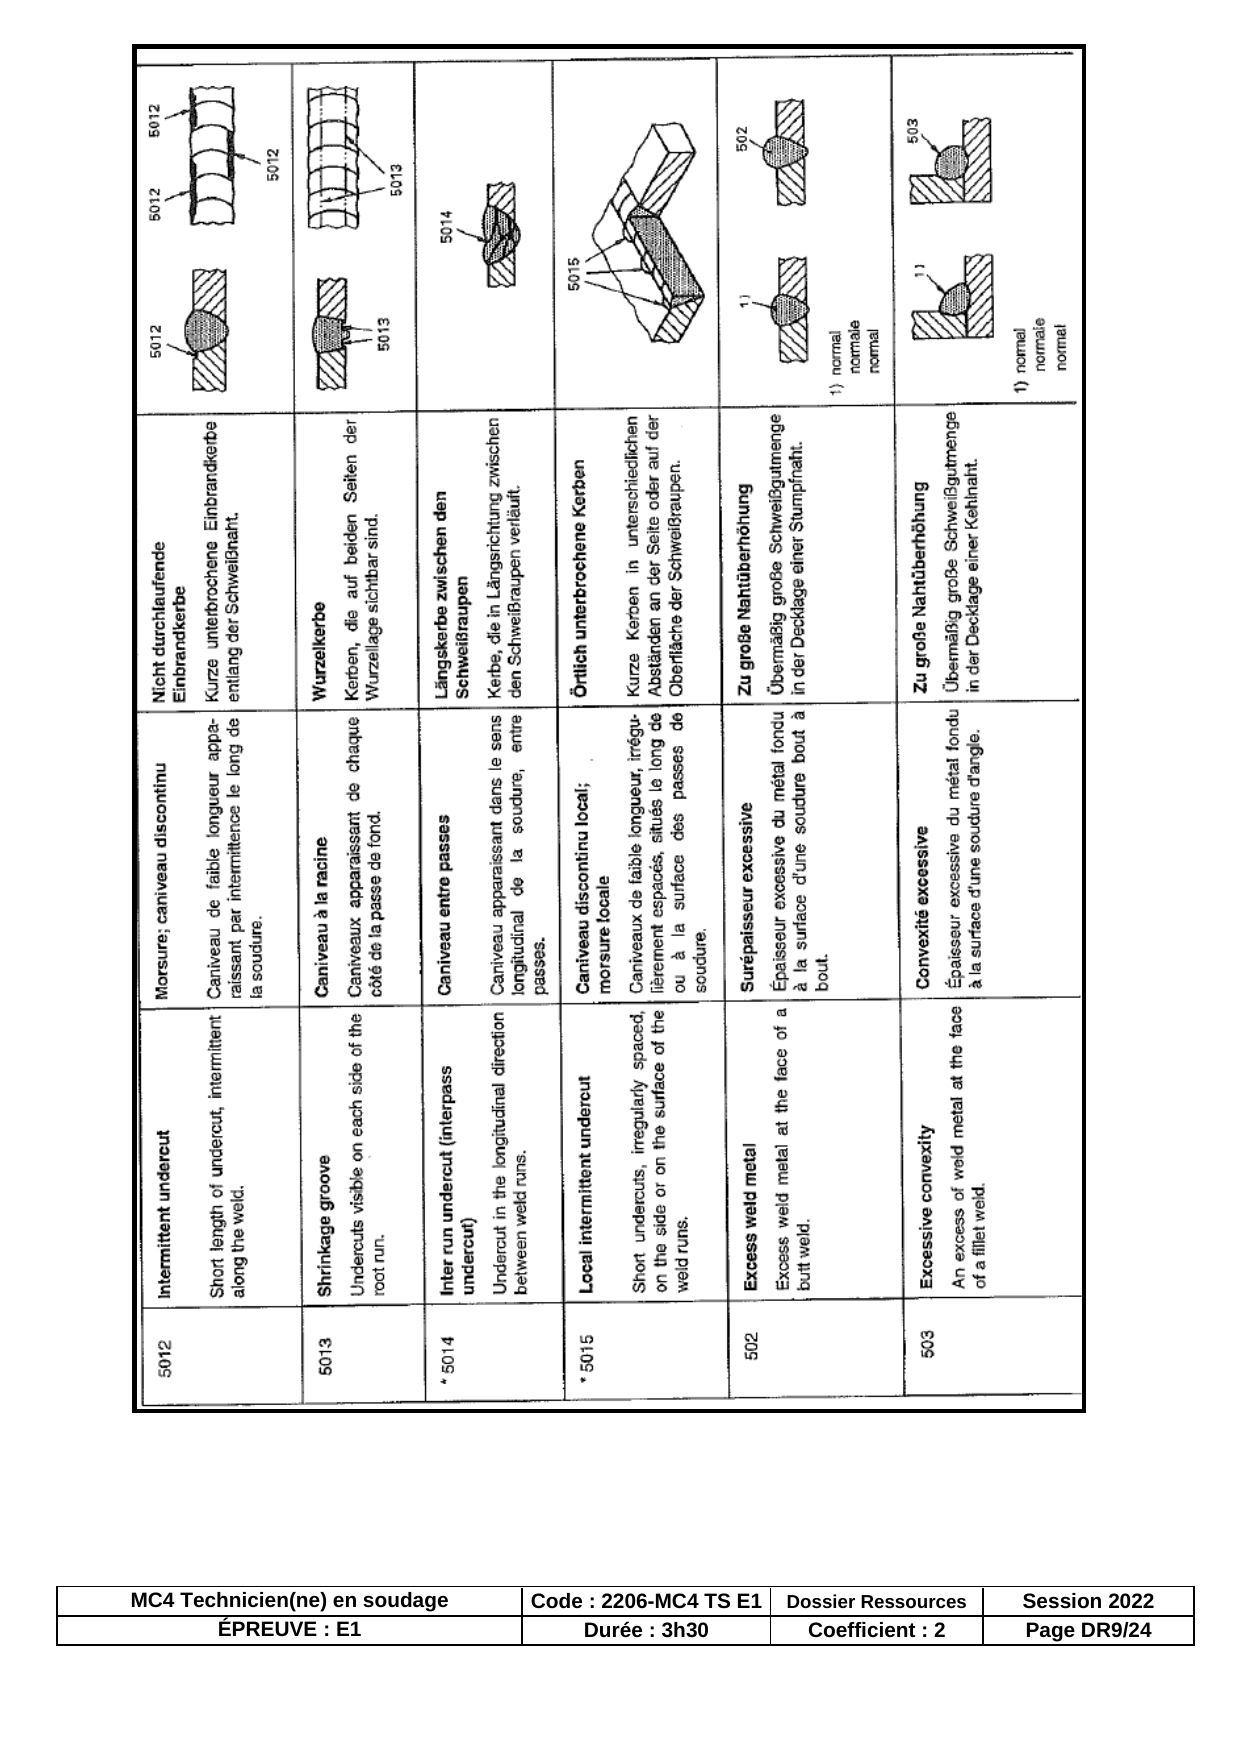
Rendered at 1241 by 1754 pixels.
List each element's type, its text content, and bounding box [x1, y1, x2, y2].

table_cell Coefficient : 2 [771, 1617, 982, 1644]
table_header Dossier Ressources [771, 1587, 983, 1615]
table_cell Page DR9/24 [984, 1617, 1193, 1644]
table_cell Durée : 3h30 [523, 1617, 770, 1644]
table_header Session 2022 [984, 1587, 1193, 1615]
table_cell ÉPREUVE : E1 [58, 1617, 521, 1644]
picture [137, 49, 1082, 1409]
table_header MC4 Technicien(ne) en soudage [58, 1587, 522, 1615]
table_header Code : 2206-MC4 TS E1 [523, 1587, 770, 1615]
